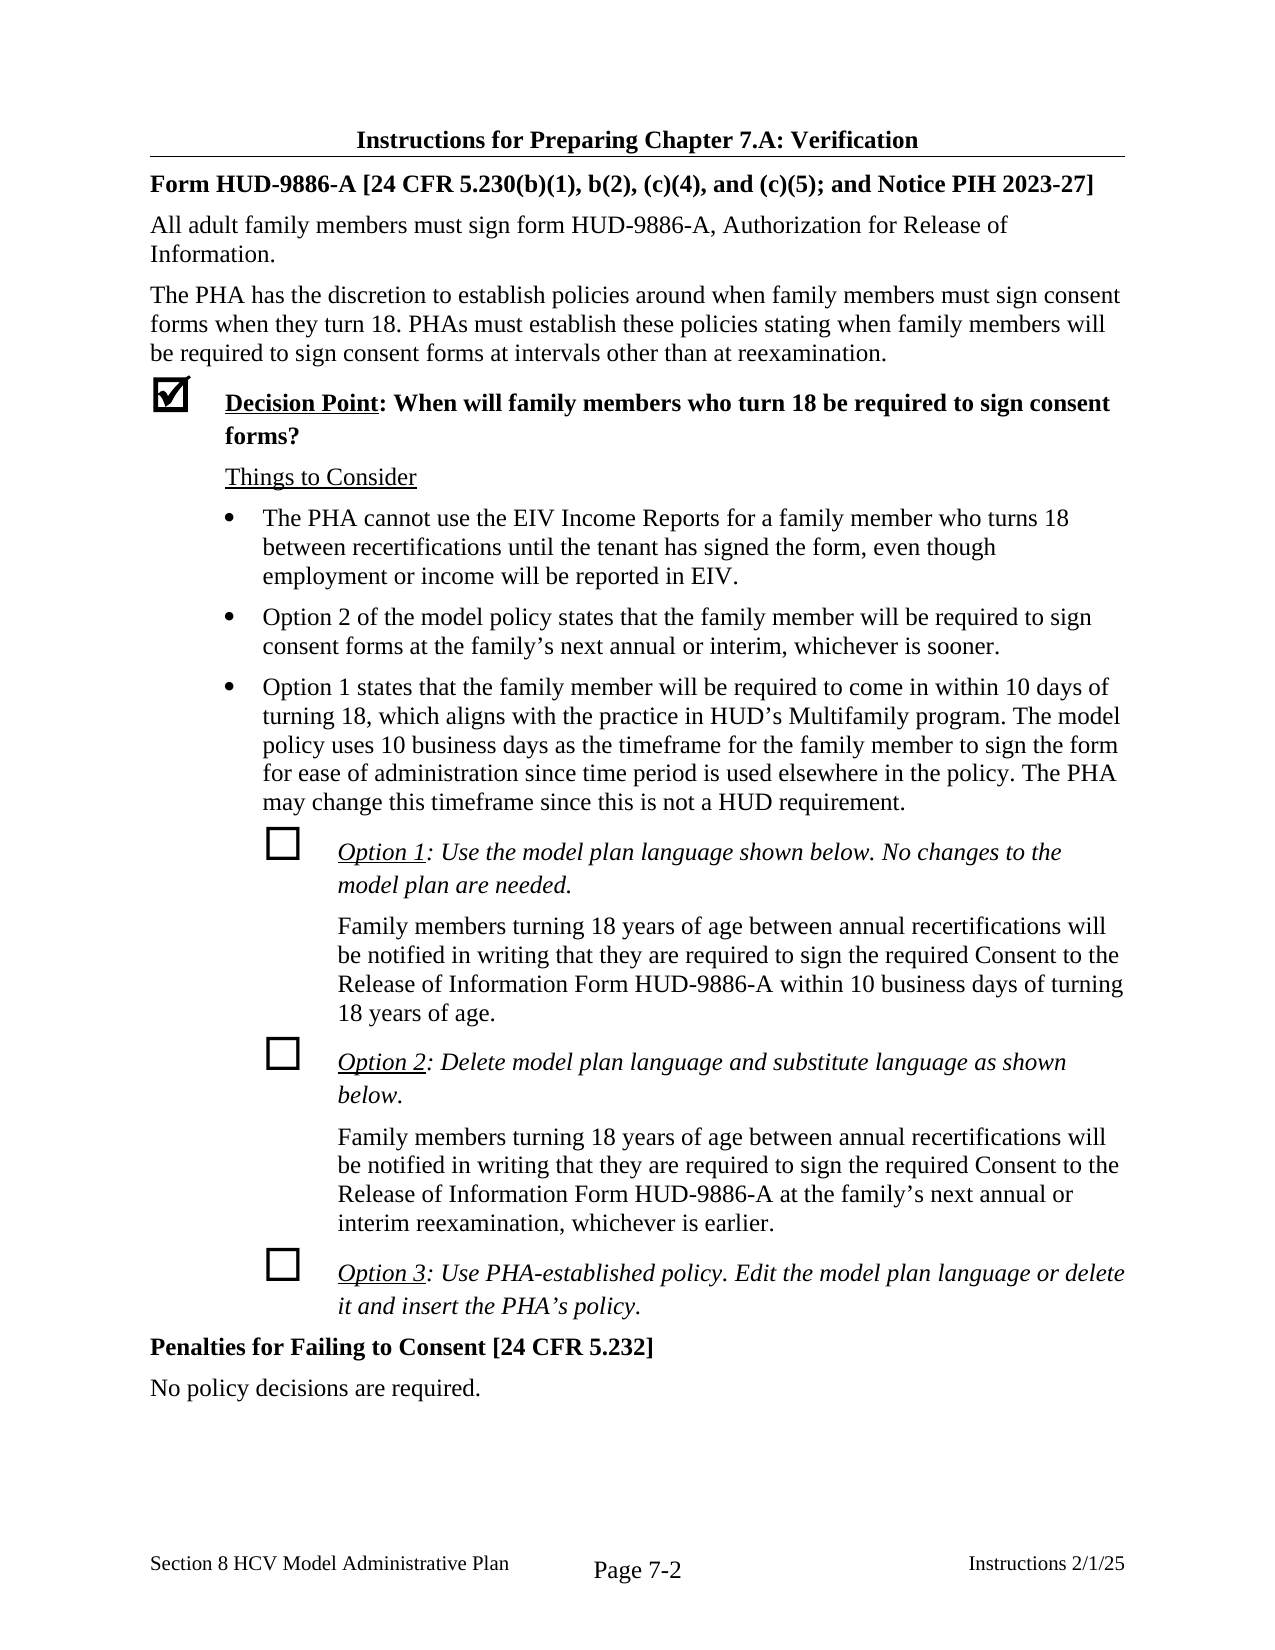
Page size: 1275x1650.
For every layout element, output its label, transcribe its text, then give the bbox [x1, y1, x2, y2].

text Things to Consider [225, 462, 1125, 491]
text All adult family members must sign form HUD-9886-A, Authorization for Release of Information. [150, 211, 1125, 268]
list Option 1 states that the family member will be required to come in within 10 days of turning 18, which aligns with the practice in HUD’s Multifamily program. The model policy uses 10 business days as the timeframe for the family member to sign the form for ease of administration since time period is used elsewhere in the policy. The PHA may change this timeframe since this is not a HUD requirement. [225, 672, 1125, 816]
text Family members turning 18 years of age between annual recertifications will be notified in writing that they are required to sign the required Consent to the Release of Information Form HUD-9886-A at the family’s next annual or interim reexamination, whichever is earlier. [337, 1122, 1125, 1237]
text Decision Point: When will family members who turn 18 be required to sign consent forms? [150, 379, 1125, 450]
text Form HUD-9886-A [24 CFR 5.230(b)(1), b(2), (c)(4), and (c)(5); and Notice PIH 2023-27] [150, 169, 1125, 198]
text Option 3: Use PHA-established policy. Edit the model plan language or delete it and insert the PHA’s policy. [262, 1249, 1125, 1320]
text Family members turning 18 years of age between annual recertifications will be notified in writing that they are required to sign the required Consent to the Release of Information Form HUD-9886-A within 10 business days of turning 18 years of age. [337, 911, 1125, 1026]
text The PHA has the discretion to establish policies around when family members must sign consent forms when they turn 18. PHAs must establish these policies stating when family members will be required to sign consent forms at intervals other than at reexamination. [150, 281, 1125, 367]
text No policy decisions are required. [150, 1373, 1125, 1402]
text Option 2: Delete model plan language and substitute language as shown below. [262, 1039, 1125, 1109]
list The PHA cannot use the EIV Income Reports for a family member who turns 18 between recertifications until the tenant has signed the form, even though employment or income will be reported in EIV. [225, 503, 1125, 590]
list Option 2 of the model policy states that the family member will be required to sign consent forms at the family’s next annual or interim, whichever is sooner. [225, 602, 1125, 660]
text Penalties for Failing to Consent [24 CFR 5.232] [150, 1332, 1125, 1361]
text Option 1: Use the model plan language shown below. No changes to the model plan are needed. [262, 828, 1125, 899]
